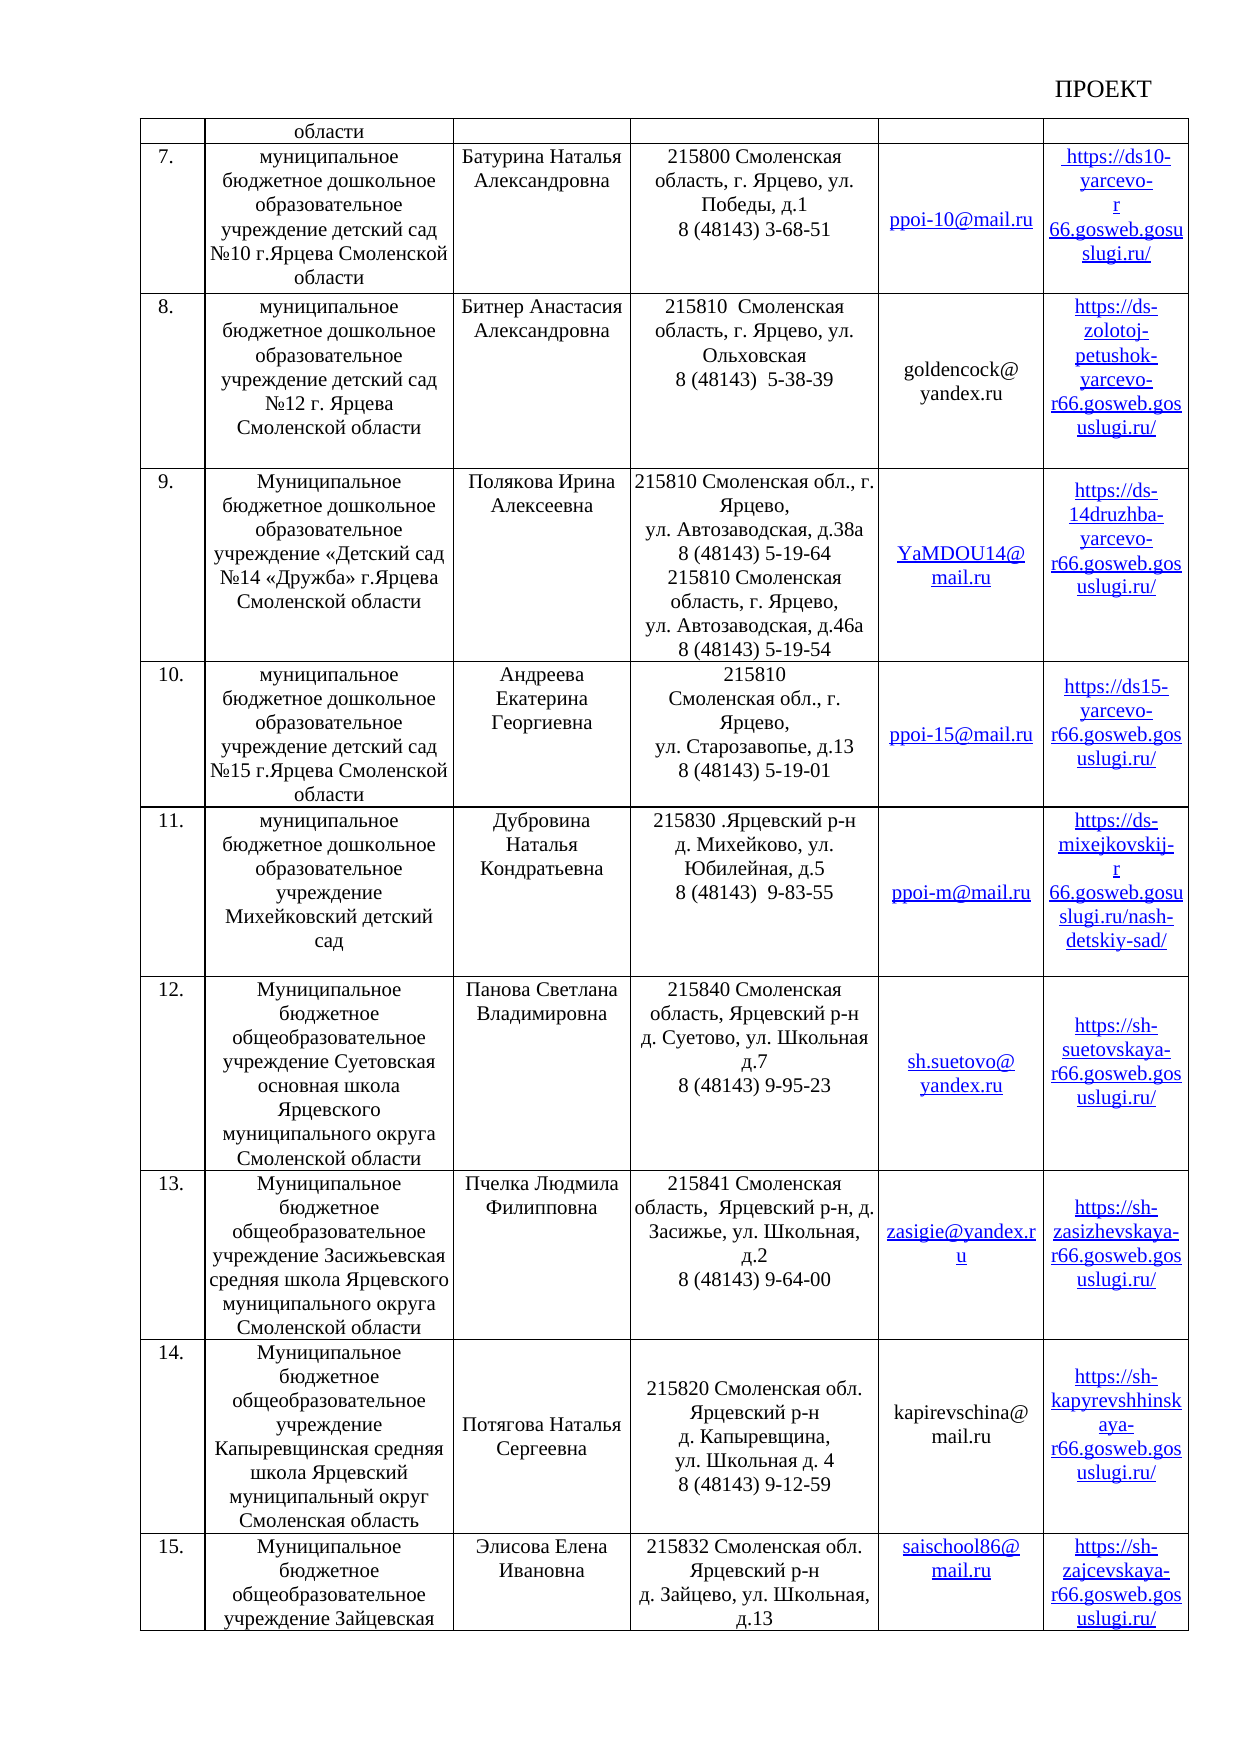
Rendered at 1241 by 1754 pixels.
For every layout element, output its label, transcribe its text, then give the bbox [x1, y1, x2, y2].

table_cell Андреева Екатерина Георгиевна [454, 662, 630, 806]
table_cell ppoi-15@mail.ru [879, 662, 1043, 806]
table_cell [879, 119, 1043, 143]
table_cell Муниципальное бюджетное общеобразовательное учреждение Капыревщинская средняя школа Ярцевский муниципальный округ Смоленская область [206, 1340, 453, 1532]
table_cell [206, 119, 453, 143]
table_cell 215820 Смоленская обл. Ярцевский р-н д. Капыревщина, ул. Школьная д. 4 8 (48143) 9-12-59 [631, 1340, 878, 1532]
table_cell sh.suetovo@ yandex.ru [879, 977, 1043, 1169]
table_cell Муниципальное бюджетное общеобразовательное учреждение Суетовская основная школа Ярцевского муниципального округа Смоленской области [206, 977, 453, 1169]
table_cell муниципальное бюджетное дошкольное образовательное учреждение детский сад №12 г. Ярцева Смоленской области [206, 294, 453, 467]
table_cell 215830 .Ярцевский р-н д. Михейково, ул. Юбилейная, д.5 8 (48143) 9-83-55 [631, 808, 878, 976]
table_cell [141, 144, 204, 293]
table_cell 215800 Смоленская область, г. Ярцево, ул. Победы, д.1 8 (48143) 3-68-51 [631, 144, 878, 293]
table_cell Потягова Наталья Сергеевна [454, 1340, 630, 1532]
table_cell муниципальное бюджетное дошкольное образовательное учреждение Михейковский детский сад [206, 808, 453, 976]
table_cell ppoi-m@mail.ru [879, 808, 1043, 976]
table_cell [1044, 1534, 1188, 1630]
table_cell https://ds15-yarcevo-r66.gosweb.gosuslugi.ru/ [1044, 662, 1188, 806]
table_cell Дубровина Наталья Кондратьевна [454, 808, 630, 976]
table_cell goldencock@ yandex.ru [879, 294, 1043, 467]
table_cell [454, 119, 630, 143]
table_cell 215841 Смоленская область, Ярцевский р-н, д. Засижье, ул. Школьная, д.2 8 (48143) 9-64-00 [631, 1171, 878, 1339]
table_cell [141, 1534, 204, 1630]
table_cell [141, 294, 204, 467]
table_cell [879, 1534, 1043, 1630]
table_cell Пчелка Людмила Филипповна [454, 1171, 630, 1339]
table_cell kapirevschina@ mail.ru [879, 1340, 1043, 1532]
table_cell [141, 1171, 204, 1339]
table_cell муниципальное бюджетное дошкольное образовательное учреждение детский сад №10 г.Ярцева Смоленской области [206, 144, 453, 293]
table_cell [1044, 119, 1188, 143]
table_cell Муниципальное бюджетное дошкольное образовательное учреждение «Детский сад №14 «Дружба» г.Ярцева Смоленской области [206, 469, 453, 661]
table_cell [206, 1534, 453, 1630]
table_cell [454, 1534, 630, 1630]
table_cell [141, 469, 204, 661]
table_cell https://ds-mixejkovskij-r66.gosweb.gosuslugi.ru/nash-detskiy-sad/ [1044, 808, 1188, 976]
table_cell Битнер Анастасия Александровна [454, 294, 630, 467]
table_cell https://ds-14druzhba-yarcevo-r66.gosweb.gosuslugi.ru/ [1044, 469, 1188, 661]
table_cell https://sh-suetovskaya-r66.gosweb.gosuslugi.ru/ [1044, 977, 1188, 1169]
table_cell муниципальное бюджетное дошкольное образовательное учреждение детский сад №15 г.Ярцева Смоленской области [206, 662, 453, 806]
table_cell Батурина Наталья Александровна [454, 144, 630, 293]
table_cell https://ds10-yarcevo-r66.gosweb.gosuslugi.ru/ [1044, 144, 1188, 293]
table_cell 215810 Смоленская обл., г. Ярцево, ул. Автозаводская, д.38а 8 (48143) 5-19-64 215810 Смоленская область, г. Ярцево, ул. Автозаводская, д.46а 8 (48143) 5-19-54 [631, 469, 878, 661]
table_cell https://ds-zolotoj-petushok-yarcevo-r66.gosweb.gosuslugi.ru/ [1044, 294, 1188, 467]
table_cell 215840 Смоленская область, Ярцевский р-н д. Суетово, ул. Школьная д.7 8 (48143) 9-95-23 [631, 977, 878, 1169]
table_cell 215810 Смоленская область, г. Ярцево, ул. Ольховская 8 (48143) 5-38-39 [631, 294, 878, 467]
table_cell [141, 808, 204, 976]
table_cell https://sh-zasizhevskaya-r66.gosweb.gosuslugi.ru/ [1044, 1171, 1188, 1339]
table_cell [631, 1534, 878, 1630]
table_cell zasigie@yandex.ru [879, 1171, 1043, 1339]
table_cell Панова Светлана Владимировна [454, 977, 630, 1169]
table_cell Муниципальное бюджетное общеобразовательное учреждение Засижьевская средняя школа Ярцевского муниципального округа Смоленской области [206, 1171, 453, 1339]
table_cell [141, 662, 204, 806]
table_cell [141, 1340, 204, 1532]
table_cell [631, 119, 878, 143]
table_cell [141, 119, 204, 143]
table_cell 215810 Смоленская обл., г. Ярцево, ул. Старозавопье, д.13 8 (48143) 5-19-01 [631, 662, 878, 806]
table_cell YaMDOU14@ mail.ru [879, 469, 1043, 661]
table_cell ppoi-10@mail.ru [879, 144, 1043, 293]
table_cell https://sh-kapyrevshhinskaya-r66.gosweb.gosuslugi.ru/ [1044, 1340, 1188, 1532]
table_cell Полякова Ирина Алексеевна [454, 469, 630, 661]
table_cell [141, 977, 204, 1169]
